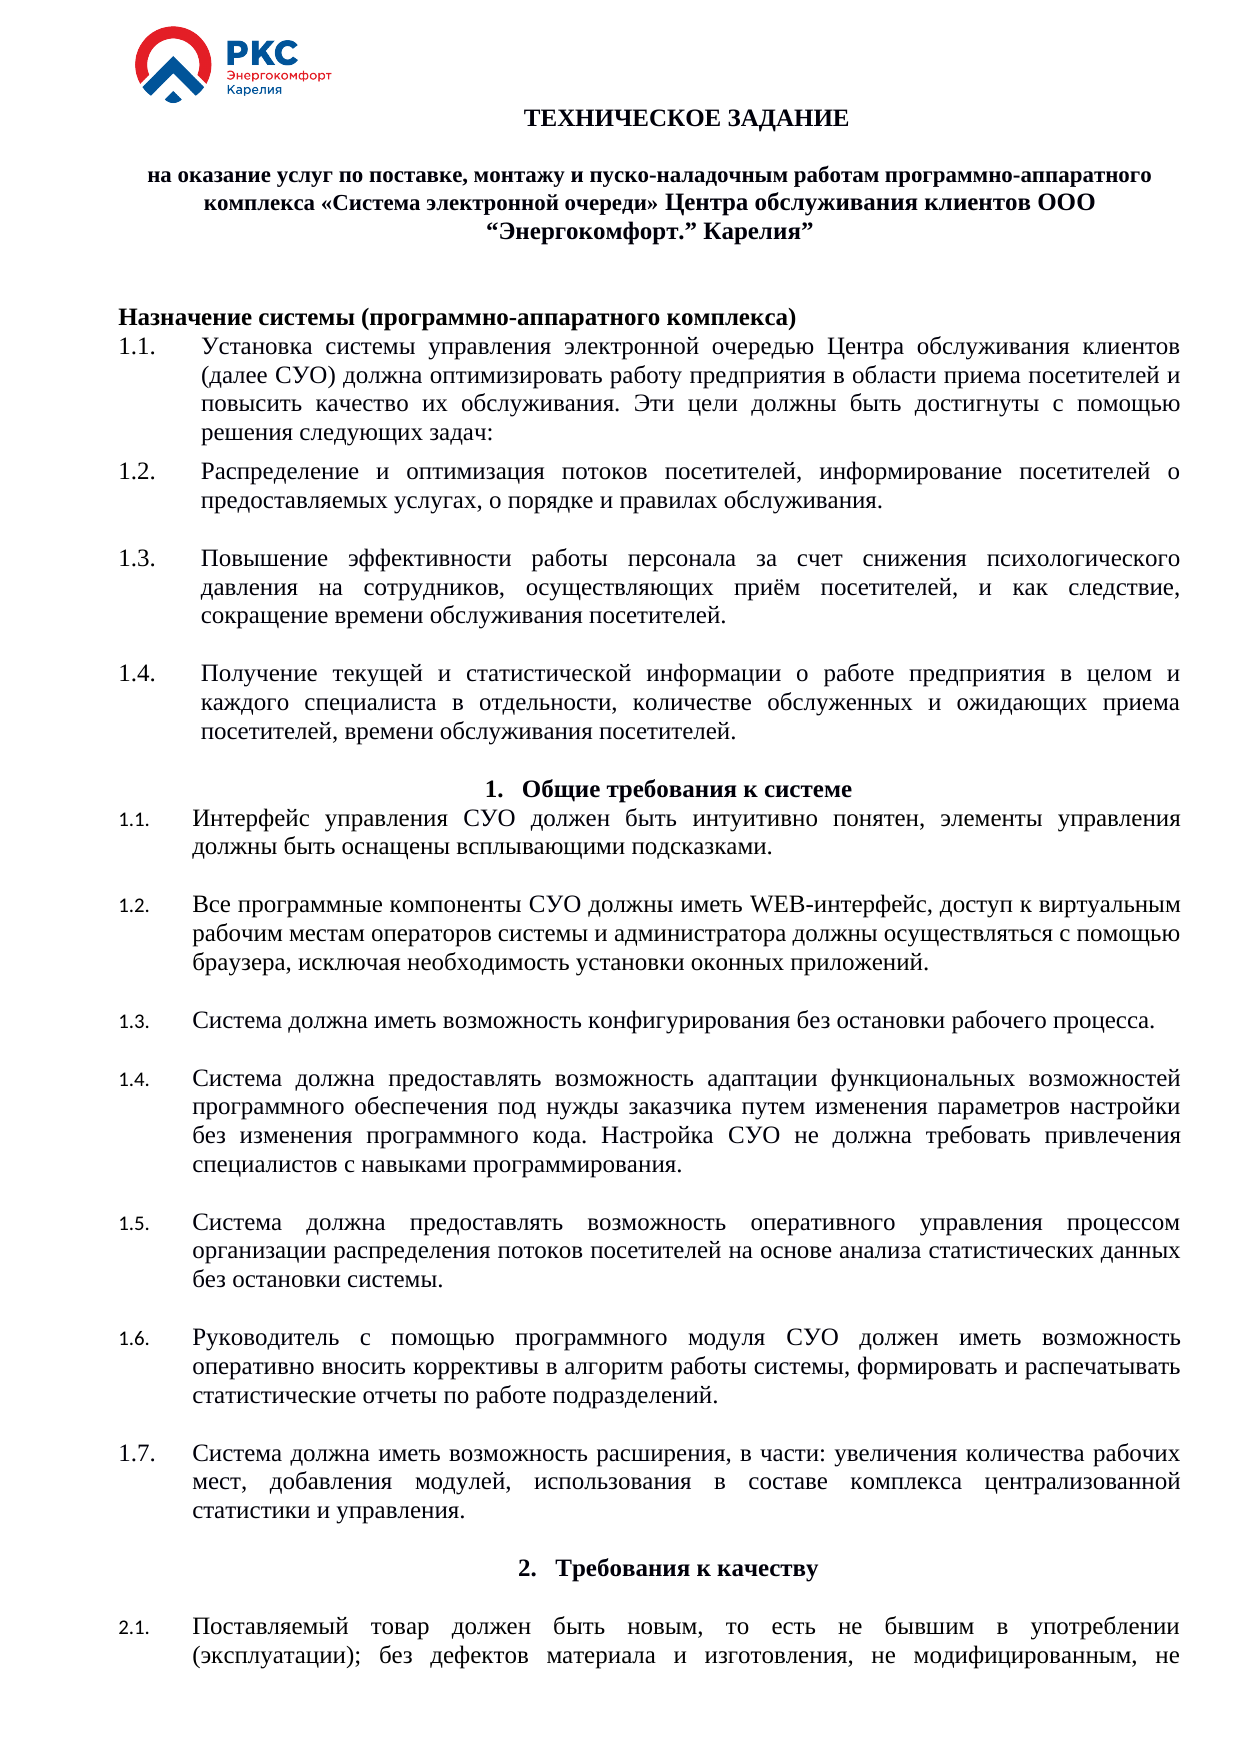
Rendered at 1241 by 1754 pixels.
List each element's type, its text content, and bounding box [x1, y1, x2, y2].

list Требования к качеству [155, 1553, 1181, 1582]
text Назначение системы (программно-аппаратного комплекса) [118, 302, 1181, 331]
list Система должна предоставлять возможность адаптации функциональных возможностей программного обеспечения под нужды заказчика путем изменения параметров настройки без изменения программного кода. Настройка СУО не должна требовать привлечения специалистов с навыками программирования. [118, 1063, 1181, 1178]
text на оказание услуг по поставке, монтажу и пуско-наладочным работам программно-аппаратного комплекса «Система электронной очереди» Центра обслуживания клиентов ООО “Энергокомфорт.” Карелия” [118, 161, 1181, 245]
text ТЕХНИЧЕСКОЕ ЗАДАНИЕ [118, 103, 1181, 132]
list Общие требования к системе [155, 774, 1181, 803]
list Руководитель с помощью программного модуля СУО должен иметь возможность оперативно вносить коррективы в алгоритм работы системы, формировать и распечатывать статистические отчеты по работе подразделений. [118, 1322, 1181, 1408]
list Система должна иметь возможность конфигурирования без остановки рабочего процесса. [118, 1005, 1181, 1033]
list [118, 1611, 1181, 1668]
list Повышение эффективности работы персонала за счет снижения психологического давления на сотрудников, осуществляющих приём посетителей, и как следствие, сокращение времени обслуживания посетителей. [118, 543, 1181, 629]
list Система должна иметь возможность расширения, в части: увеличения количества рабочих мест, добавления модулей, использования в составе комплекса централизованной статистики и управления. [118, 1438, 1181, 1524]
list Интерфейс управления СУО должен быть интуитивно понятен, элементы управления должны быть оснащены всплывающими подсказками. [118, 803, 1181, 860]
list Все программные компоненты СУО должны иметь WEB-интерфейс, доступ к виртуальным рабочим местам операторов системы и администратора должны осуществляться с помощью браузера, исключая необходимость установки оконных приложений. [118, 889, 1181, 976]
picture [115, 6, 344, 123]
list Получение текущей и статистической информации о работе предприятия в целом и каждого специалиста в отдельности, количестве обслуженных и ожидающих приема посетителей, времени обслуживания посетителей. [118, 658, 1181, 745]
list Распределение и оптимизация потоков посетителей, информирование посетителей о предоставляемых услугах, о порядке и правилах обслуживания. [118, 456, 1181, 514]
list Установка системы управления электронной очередью Центра обслуживания клиентов (далее СУО) должна оптимизировать работу предприятия в области приема посетителей и повысить качество их обслуживания. Эти цели должны быть достигнуты с помощью решения следующих задач: [118, 331, 1181, 446]
list Система должна предоставлять возможность оперативного управления процессом организации распределения потоков посетителей на основе анализа статистических данных без остановки системы. [118, 1207, 1181, 1293]
